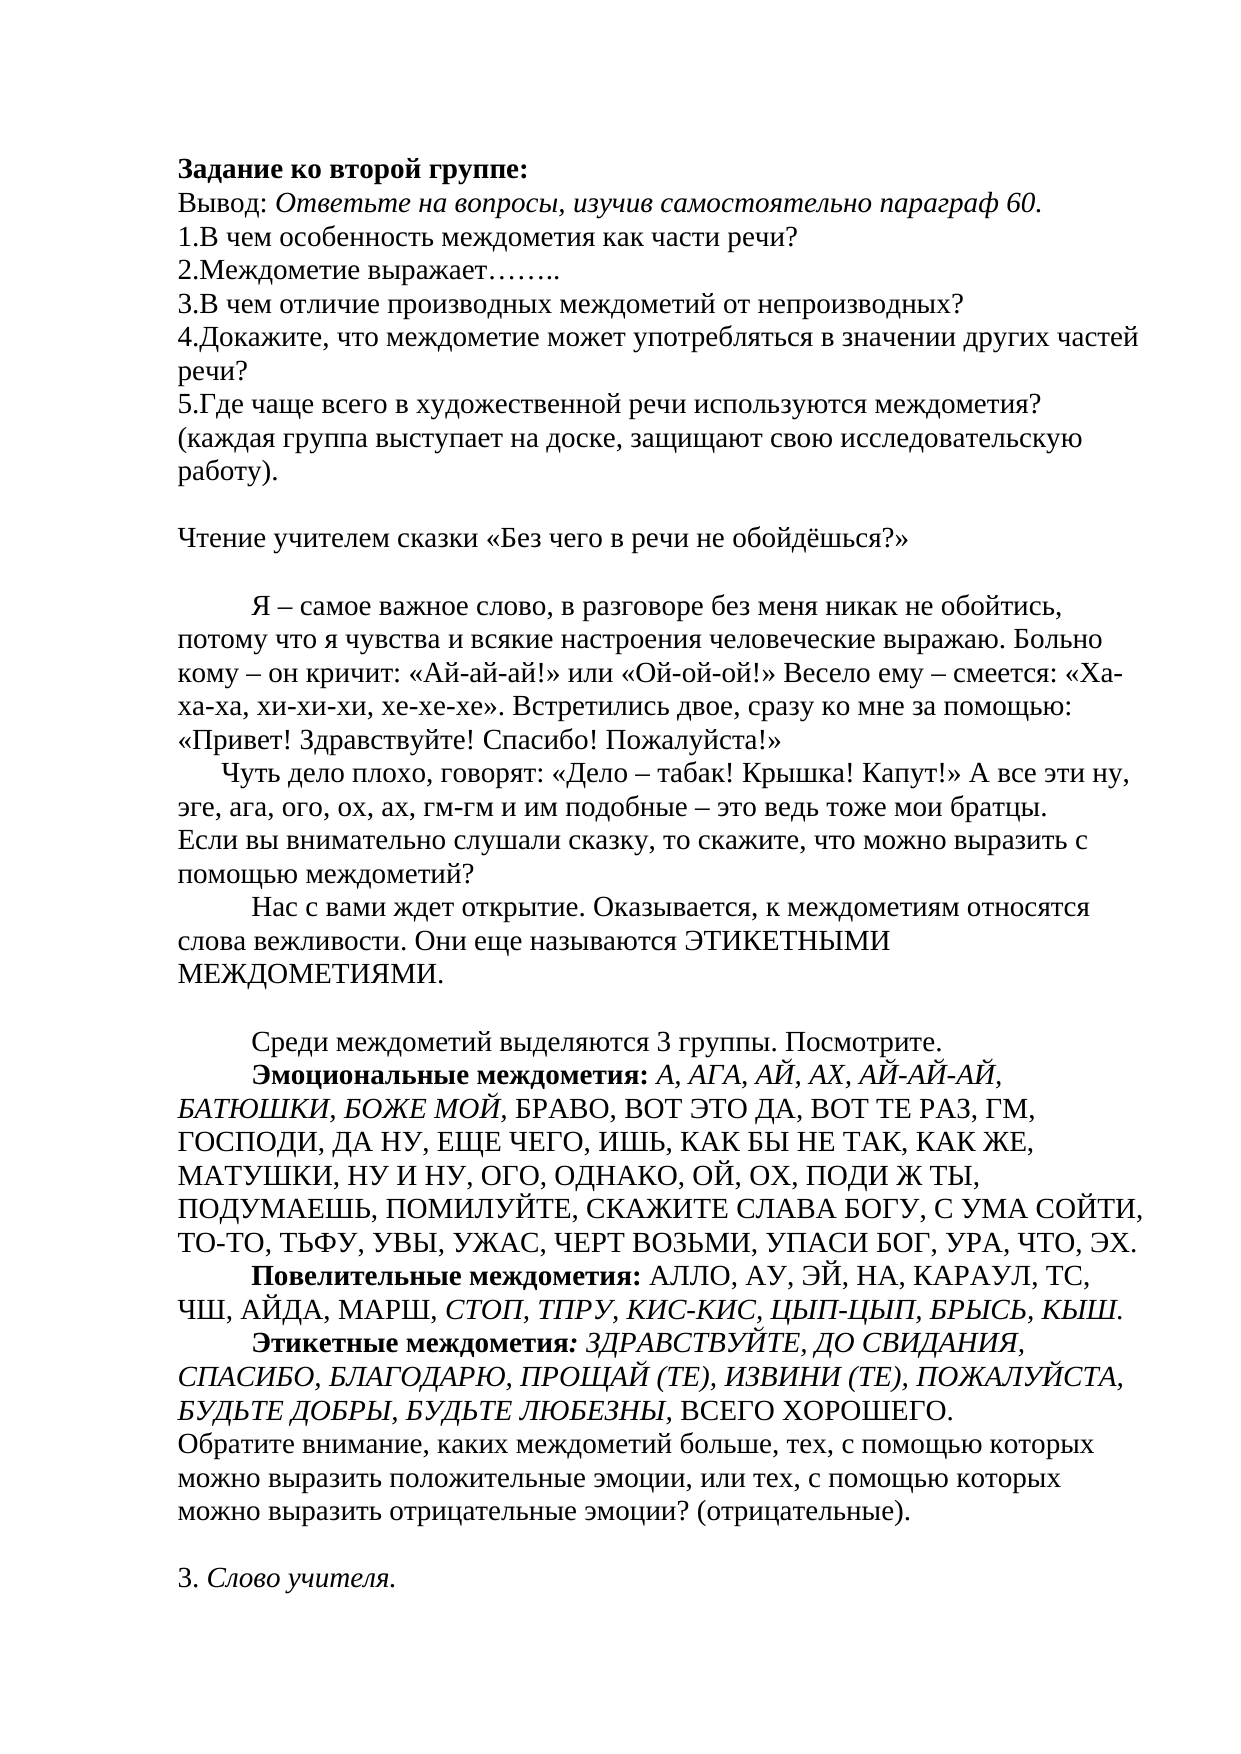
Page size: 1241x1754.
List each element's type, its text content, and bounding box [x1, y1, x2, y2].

text Чтение учителем сказки «Без чего в речи не обойдёшься?» [177, 521, 1152, 554]
text Этикетные междометия: ЗДРАВСТВУЙТЕ, ДО СВИДАНИЯ, СПАСИБО, БЛАГОДАРЮ, ПРОЩАЙ (ТЕ), ИЗВИНИ (ТЕ), ПОЖАЛУЙСТА, БУДЬТЕ ДОБРЫ, БУДЬТЕ ЛЮБЕЗНЫ, ВСЕГО ХОРОШЕГО. [177, 1326, 1152, 1426]
text Я – самое важное слово, в разговоре без меня никак не обойтись, потому что я чувства и всякие настроения человеческие выражаю. Больно кому – он кричит: «Ай-ай-ай!» или «Ой-ой-ой!» Весело ему – смеется: «Ха-ха-ха, хи-хи-хи, хе-хе-хе». Встретились двое, сразу ко мне за помощью: «Привет! Здравствуйте! Спасибо! Пожалуйста!» [177, 588, 1152, 755]
text Задание ко второй группе: [177, 152, 1152, 185]
text 4.Докажите, что междометие может употребляться в значении других частей речи? [177, 319, 1152, 386]
text Обратите внимание, каких междометий больше, тех, с помощью которых можно выразить положительные эмоции, или тех, с помощью которых можно выразить отрицательные эмоции? (отрицательные). [177, 1426, 1152, 1527]
text 1.В чем особенность междометия как части речи? [177, 219, 1152, 252]
text Если вы внимательно слушали сказку, то скажите, что можно выразить с помощью междометий? [177, 822, 1152, 889]
text Эмоциональные междометия: А, АГА, АЙ, АХ, АЙ-АЙ-АЙ, БАТЮШКИ, БОЖЕ МОЙ, БРАВО, ВОТ ЭТО ДА, ВОТ ТЕ РАЗ, ГМ, ГОСПОДИ, ДА НУ, ЕЩЕ ЧЕГО, ИШЬ, КАК БЫ НЕ ТАК, КАК ЖЕ, МАТУШКИ, НУ И НУ, ОГО, ОДНАКО, ОЙ, ОХ, ПОДИ Ж ТЫ, ПОДУМАЕШЬ, ПОМИЛУЙТЕ, СКАЖИТЕ СЛАВА БОГУ, С УМА СОЙТИ, ТО-ТО, ТЬФУ, УВЫ, УЖАС, ЧЕРТ ВОЗЬМИ, УПАСИ БОГ, УРА, ЧТО, ЭХ. [177, 1057, 1152, 1258]
text Нас с вами ждет открытие. Оказывается, к междометиям относятся слова вежливости. Они еще называются ЭТИКЕТНЫМИ МЕЖДОМЕТИЯМИ. [177, 889, 1152, 990]
text Вывод: Ответьте на вопросы, изучив самостоятельно параграф 60. [177, 185, 1152, 219]
text 2.Междометие выражает…….. [177, 252, 1152, 286]
text 5.Где чаще всего в художественной речи используются междометия? [177, 386, 1152, 420]
text Чуть дело плохо, говорят: «Дело – табак! Крышка! Капут!» А все эти ну, эге, ага, ого, ох, ах, гм-гм и им подобные – это ведь тоже мои братцы. [177, 755, 1152, 822]
text Повелительные междометия: АЛЛО, АУ, ЭЙ, НА, КАРАУЛ, ТС, ЧШ, АЙДА, МАРШ, СТОП, ТПРУ, КИС-КИС, ЦЫП-ЦЫП, БРЫСЬ, КЫШ. [177, 1258, 1152, 1326]
text 3.В чем отличие производных междометий от непроизводных? [177, 286, 1152, 319]
text Среди междометий выделяются 3 группы. Посмотрите. [177, 1024, 1152, 1057]
text (каждая группа выступает на доске, защищают свою исследовательскую работу). [177, 420, 1152, 487]
text 3. Слово учителя. [177, 1560, 1152, 1594]
